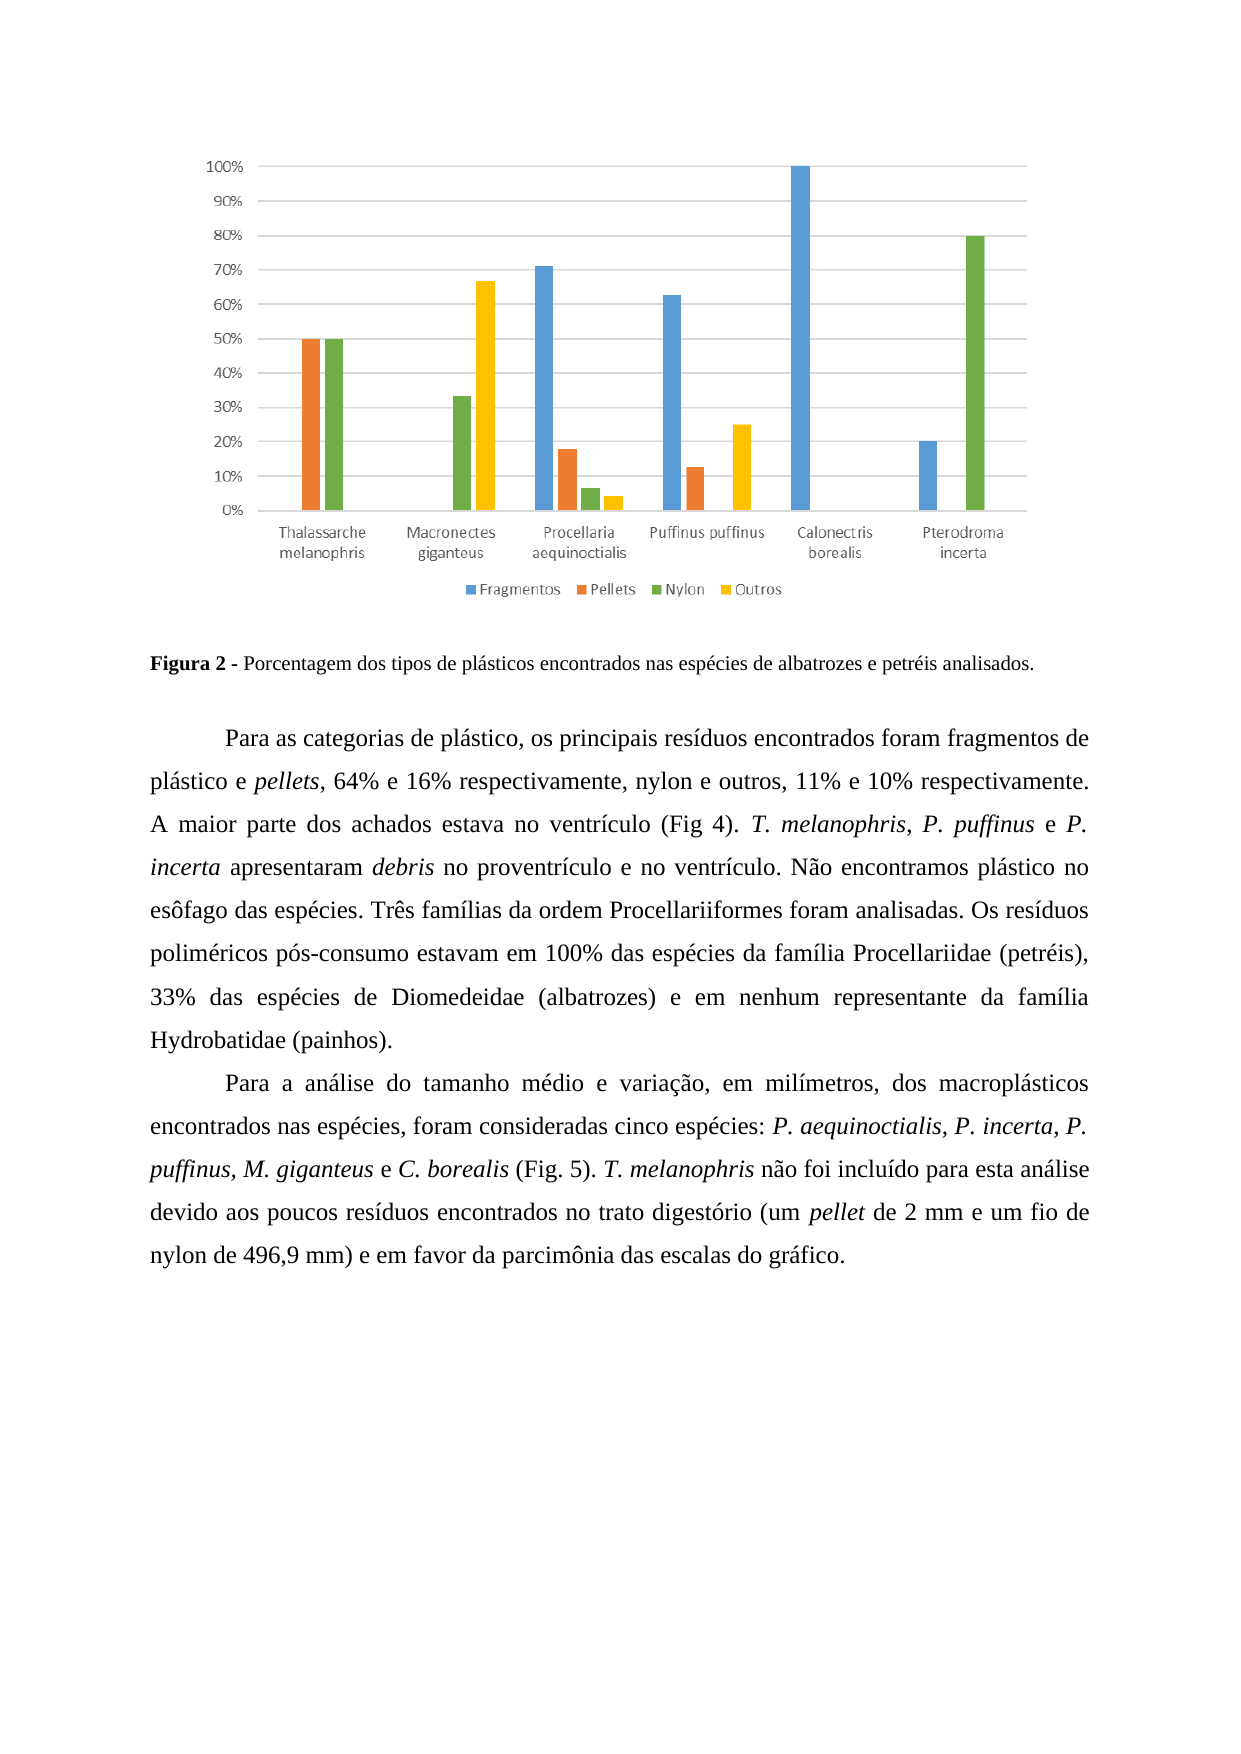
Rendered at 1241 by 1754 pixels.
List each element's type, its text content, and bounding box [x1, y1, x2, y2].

text Para a análise do tamanho médio e variação, em milímetros, dos macroplásticos encontrados nas espécies, foram consideradas cinco espécies: P. aequinoctialis, P. incerta, P. puffinus, M. giganteus e C. borealis (Fig. 5). T. melanophris não foi incluído para esta análise devido aos poucos resíduos encontrados no trato digestório (um pellet de 2 mm e um fio de nylon de 496,9 mm) e em favor da parcimônia das escalas do gráfico. [150, 1068, 1090, 1269]
picture [197, 150, 1043, 602]
text Para as categorias de plástico, os principais resíduos encontrados foram fragmentos de plástico e pellets, 64% e 16% respectivamente, nylon e outros, 11% e 10% respectivamente. A maior parte dos achados estava no ventrículo (Fig 4). T. melanophris, P. puffinus e P. incerta apresentaram debris no proventrículo e no ventrículo. Não encontramos plástico no esôfago das espécies. Três famílias da ordem Procellariiformes foram analisadas. Os resíduos poliméricos pós-consumo estavam em 100% das espécies da família Procellariidae (petréis), 33% das espécies de Diomedeidae (albatrozes) e em nenhum representante da família Hydrobatidae (painhos). [150, 723, 1090, 1053]
text Figura 2 - Porcentagem dos tipos de plásticos encontrados nas espécies de albatrozes e petréis analisados. [150, 651, 1090, 675]
